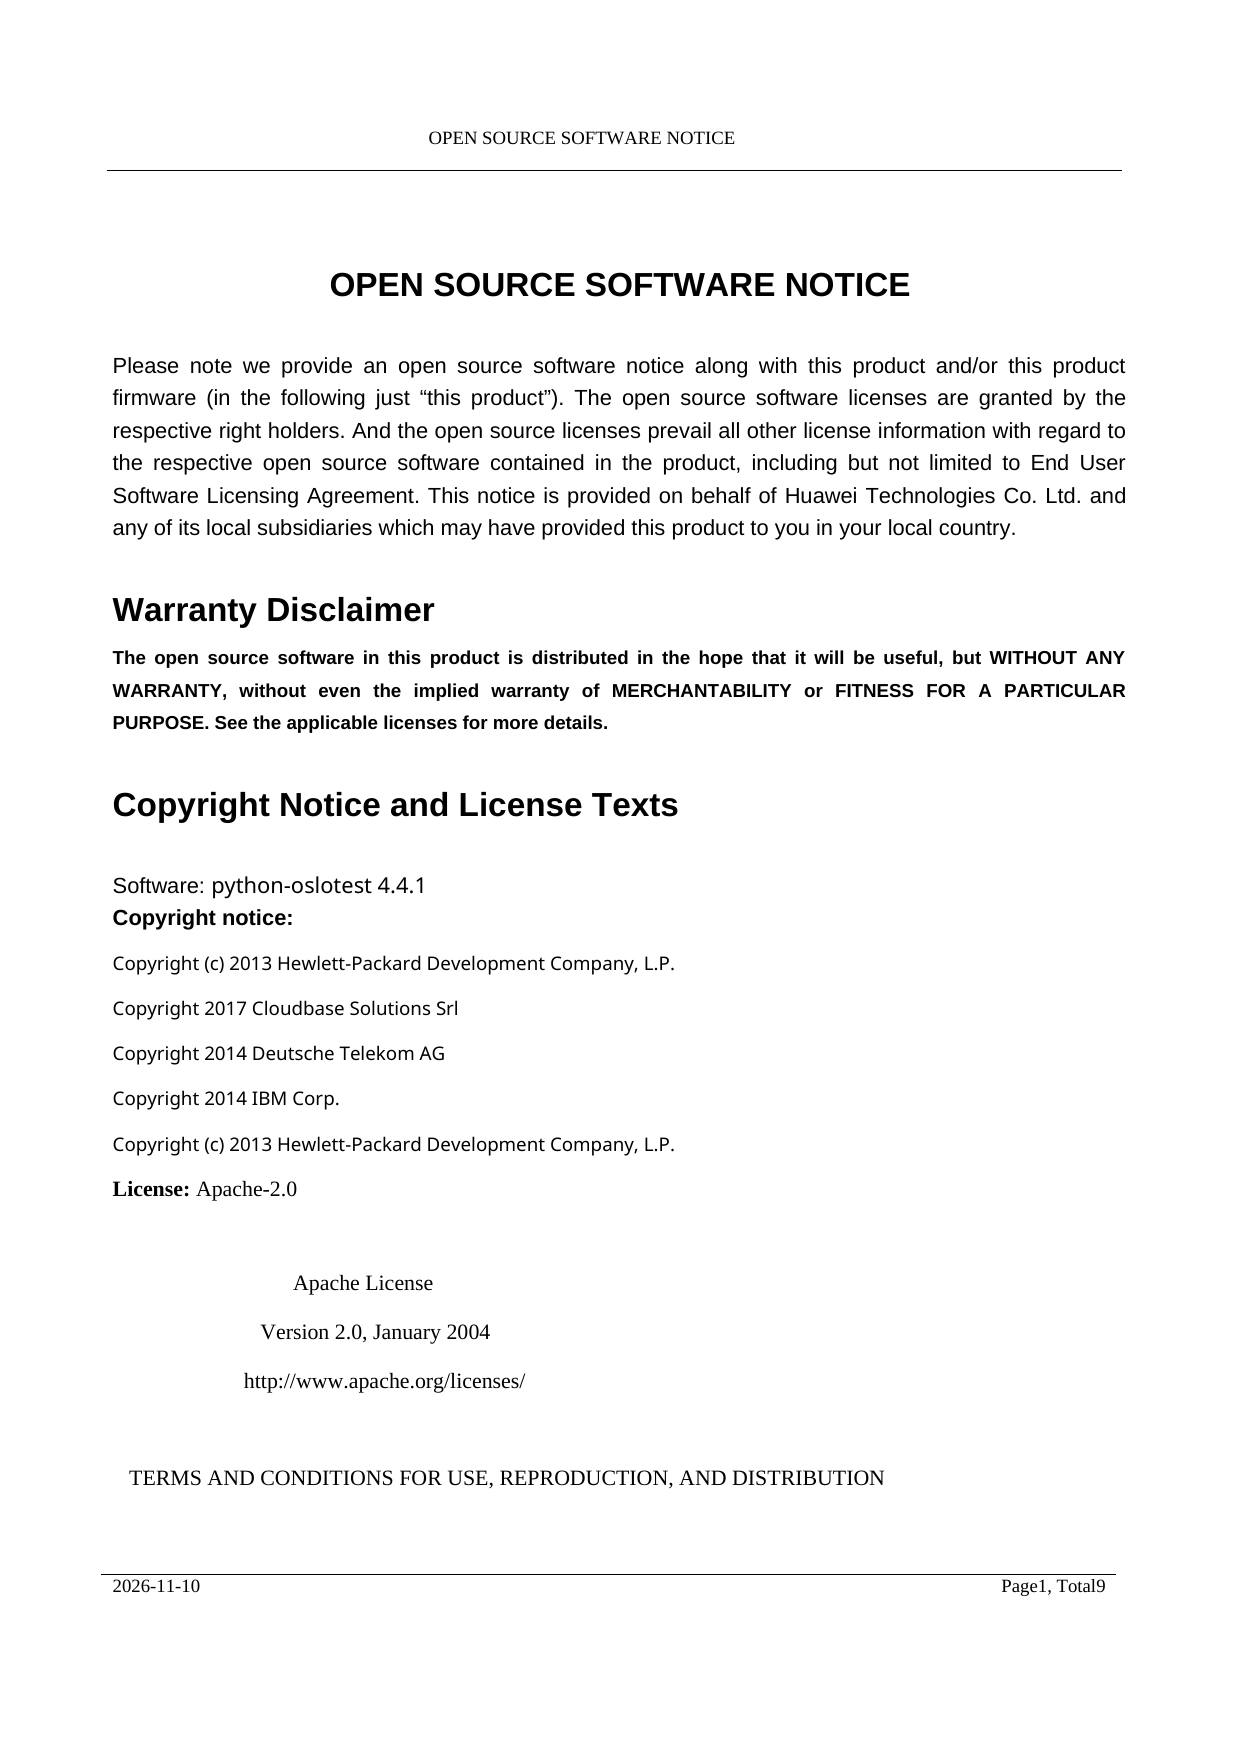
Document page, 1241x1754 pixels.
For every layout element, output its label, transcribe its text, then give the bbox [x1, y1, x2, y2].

text Copyright Notice and License Texts [112, 771, 1128, 836]
text Software: python-oslotest 4.4.1 [112, 869, 1128, 901]
text Please note we provide an open source software notice along with this product and/or this product firmware (in the following just “this product”). The open source software licenses are granted by the respective right holders. And the open source licenses prevail all other license information with regard to the respective open source software contained in the product, including but not limited to End User Software Licensing Agreement. This notice is provided on behalf of Huawei Technologies Co. Ltd. and any of its local subsidiaries which may have provided this product to you in your local country. [112, 349, 1128, 544]
text Copyright (c) 2013 Hewlett-Packard Development Company, L.P. [112, 947, 1128, 979]
text The open source software in this product is distributed in the hope that it will be useful, but WITHOUT ANY WARRANTY, without even the implied warranty of MERCHANTABILITY or FITNESS FOR A PARTICULAR PURPOSE. See the applicable licenses for more details. [112, 641, 1128, 739]
text License: Apache-2.0 [112, 1173, 1128, 1205]
text Copyright 2014 IBM Corp. [112, 1082, 1128, 1115]
text OPEN SOURCE SOFTWARE NOTICE [112, 251, 1128, 316]
text Copyright (c) 2013 Hewlett-Packard Development Company, L.P. [112, 1127, 1128, 1160]
text Warranty Disclaimer [112, 576, 1128, 641]
text Copyright 2014 Deutsche Telekom AG [112, 1037, 1128, 1069]
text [112, 1218, 1128, 1494]
text Copyright 2017 Cloudbase Solutions Srl [112, 992, 1128, 1024]
text Copyright notice: [112, 901, 1128, 934]
